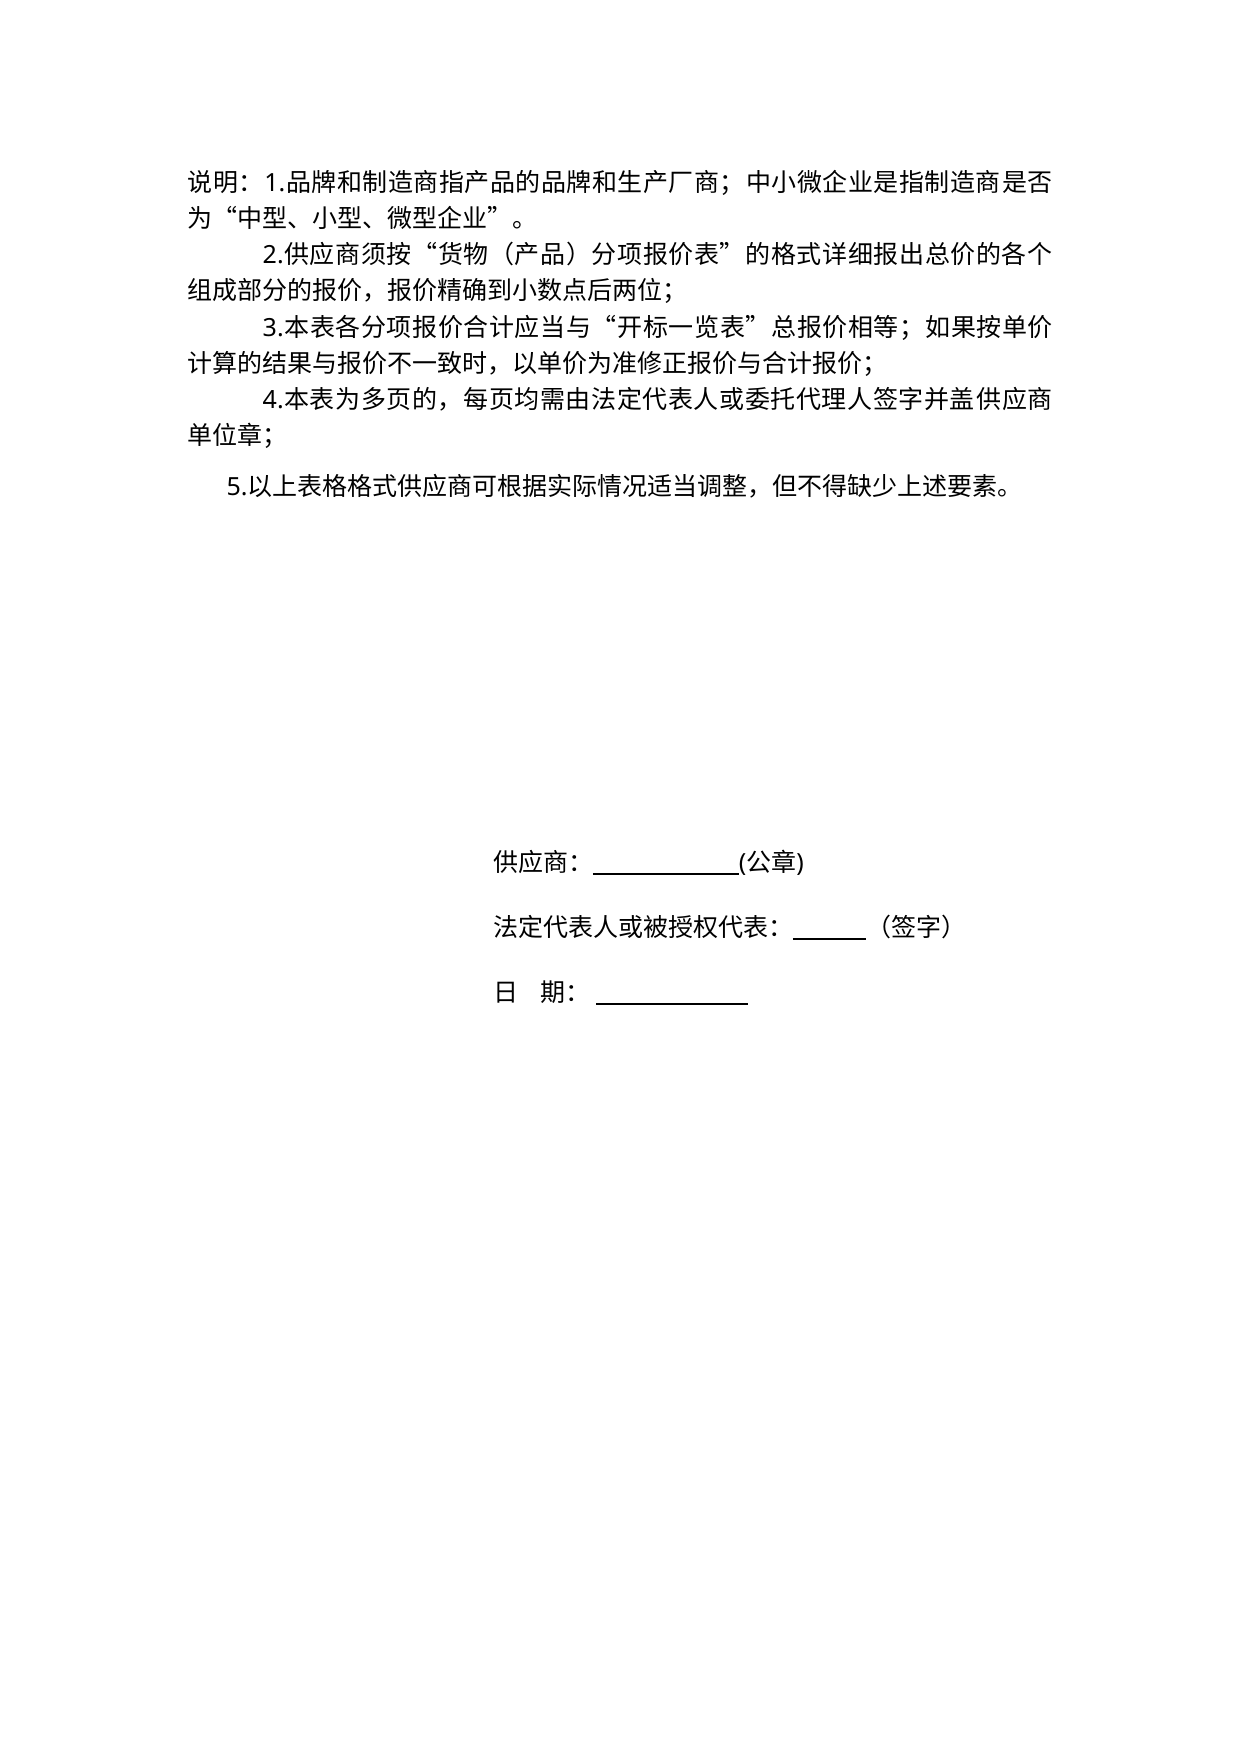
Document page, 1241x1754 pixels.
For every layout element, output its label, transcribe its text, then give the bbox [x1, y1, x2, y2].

text 法定代表人或被授权代表： （签字） [187, 893, 1053, 958]
text 2.供应商须按“货物（产品）分项报价表”的格式详细报出总价的各个组成部分的报价，报价精确到小数点后两位； [187, 234, 1053, 307]
text 说明：1.品牌和制造商指产品的品牌和生产厂商；中小微企业是指制造商是否为“中型、小型、微型企业”。 [187, 162, 1053, 234]
text 3.本表各分项报价合计应当与“开标一览表”总报价相等；如果按单价计算的结果与报价不一致时，以单价为准修正报价与合计报价； [187, 307, 1053, 379]
text 5.以上表格格式供应商可根据实际情况适当调整，但不得缺少上述要素。 [187, 452, 1053, 517]
text 供应商： (公章) [187, 828, 1053, 893]
text 日 期： [187, 958, 1053, 1023]
text 4.本表为多页的，每页均需由法定代表人或委托代理人签字并盖供应商单位章； [187, 379, 1053, 452]
